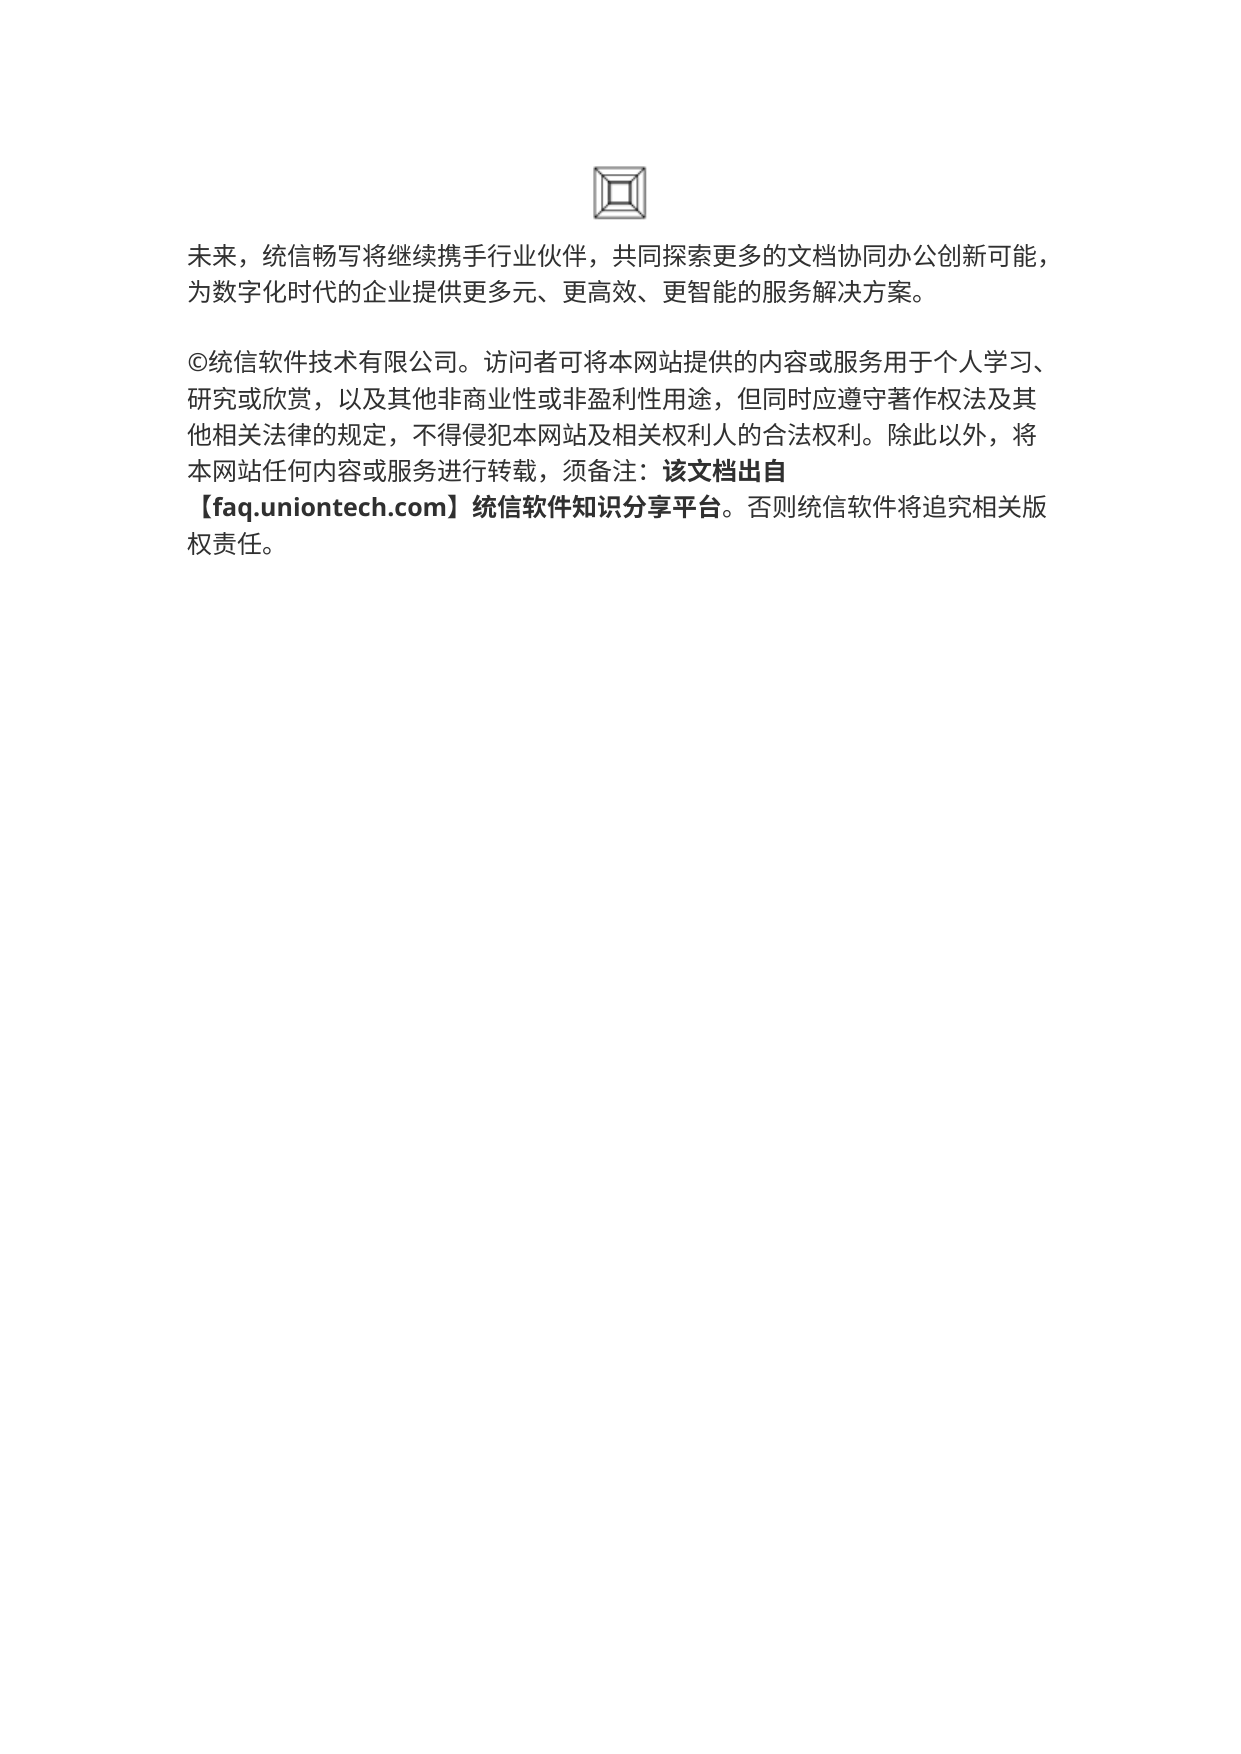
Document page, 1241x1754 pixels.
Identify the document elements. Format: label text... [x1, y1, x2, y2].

text ©统信软件技术有限公司。访问者可将本网站提供的内容或服务用于个人学习、研究或欣赏，以及其他非商业性或非盈利性用途，但同时应遵守著作权法及其他相关法律的规定，不得侵犯本网站及相关权利人的合法权利。除此以外，将本网站任何内容或服务进行转载，须备注：该文档出自【faq.uniontech.com】统信软件知识分享平台。否则统信软件将追究相关版权责任。 [187, 343, 1053, 560]
text 未来，统信畅写将继续携手行业伙伴，共同探索更多的文档协同办公创新可能，为数字化时代的企业提供更多元、更高效、更智能的服务解决方案。 [187, 236, 1053, 309]
picture [577, 150, 664, 237]
